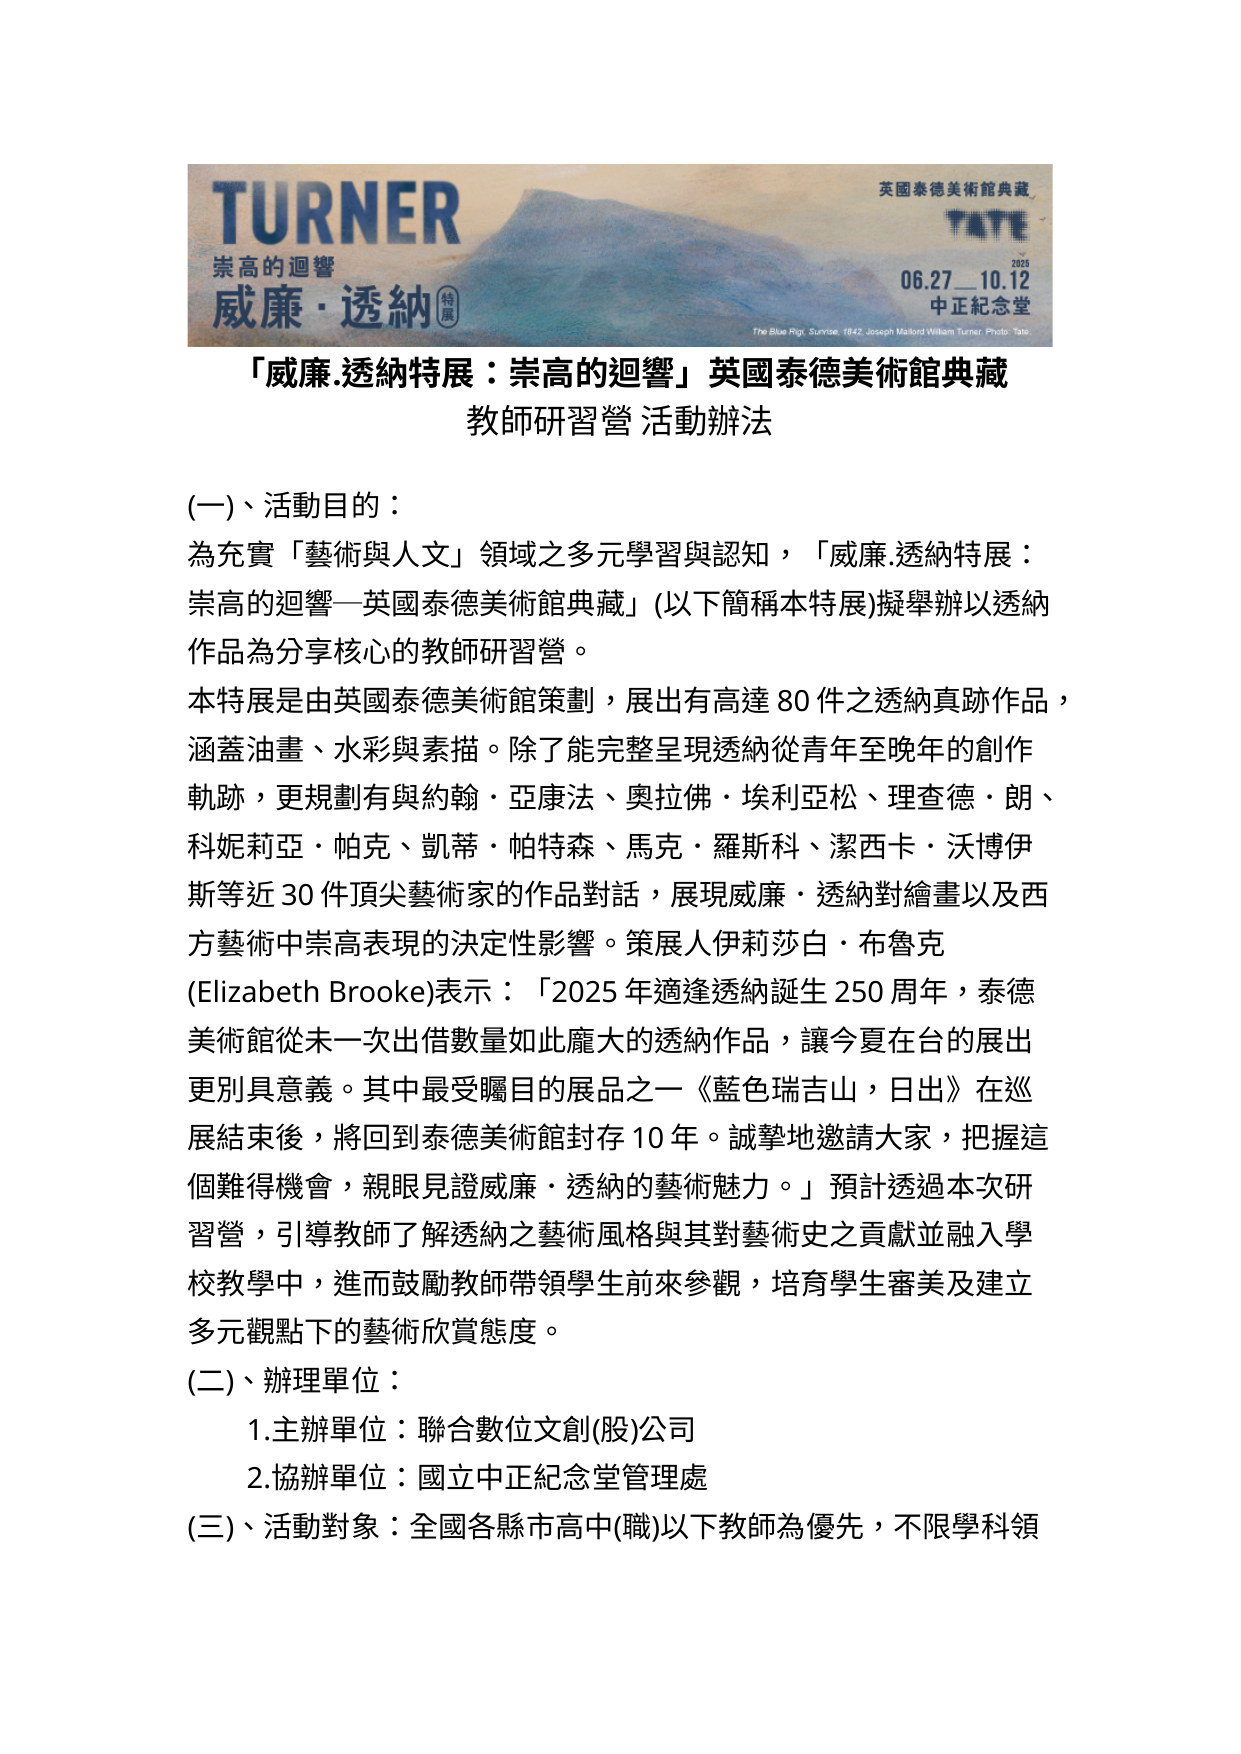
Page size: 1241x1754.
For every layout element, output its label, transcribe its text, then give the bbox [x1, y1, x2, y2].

picture [187, 164, 1053, 347]
text 2.協辦單位：國立中正紀念堂管理處 [246, 1455, 1053, 1497]
text (二)、辦理單位： [187, 1358, 1053, 1400]
text 為充實「藝術與人文」領域之多元學習與認知，「威廉.透納特展：崇高的迴響─英國泰德美術館典藏」(以下簡稱本特展)擬舉辦以透納作品為分享核心的教師研習營。 [187, 532, 1053, 671]
text 1.主辦單位：聯合數位文創(股)公司 [246, 1406, 1053, 1449]
text 「威廉.透納特展：崇高的迴響」英國泰德美術館典藏 [187, 347, 1053, 395]
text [187, 1504, 1053, 1546]
text 本特展是由英國泰德美術館策劃，展出有高達80件之透納真跡作品，涵蓋油畫、水彩與素描。除了能完整呈現透納從青年至晚年的創作軌跡，更規劃有與約翰．亞康法、奧拉佛．埃利亞松、理查德．朗、科妮莉亞．帕克、凱蒂．帕特森、馬克．羅斯科、潔西卡．沃博伊斯等近30件頂尖藝術家的作品對話，展現威廉．透納對繪畫以及西方藝術中崇高表現的決定性影響。策展人伊莉莎白．布魯克(Elizabeth Brooke)表示：「2025年適逢透納誕生250周年，泰德美術館從未一次出借數量如此龐大的透納作品，讓今夏在台的展出更別具意義。其中最受矚目的展品之一《藍色瑞吉山，日出》在巡展結束後，將回到泰德美術館封存10年。誠摯地邀請大家，把握這個難得機會，親眼見證威廉．透納的藝術魅力。」預計透過本次研習營，引導教師了解透納之藝術風格與其對藝術史之貢獻並融入學校教學中，進而鼓勵教師帶領學生前來參觀，培育學生審美及建立多元觀點下的藝術欣賞態度。 [187, 678, 1053, 1351]
text (一)、活動目的： [187, 483, 1053, 525]
text 教師研習營 活動辦法 [187, 395, 1053, 443]
